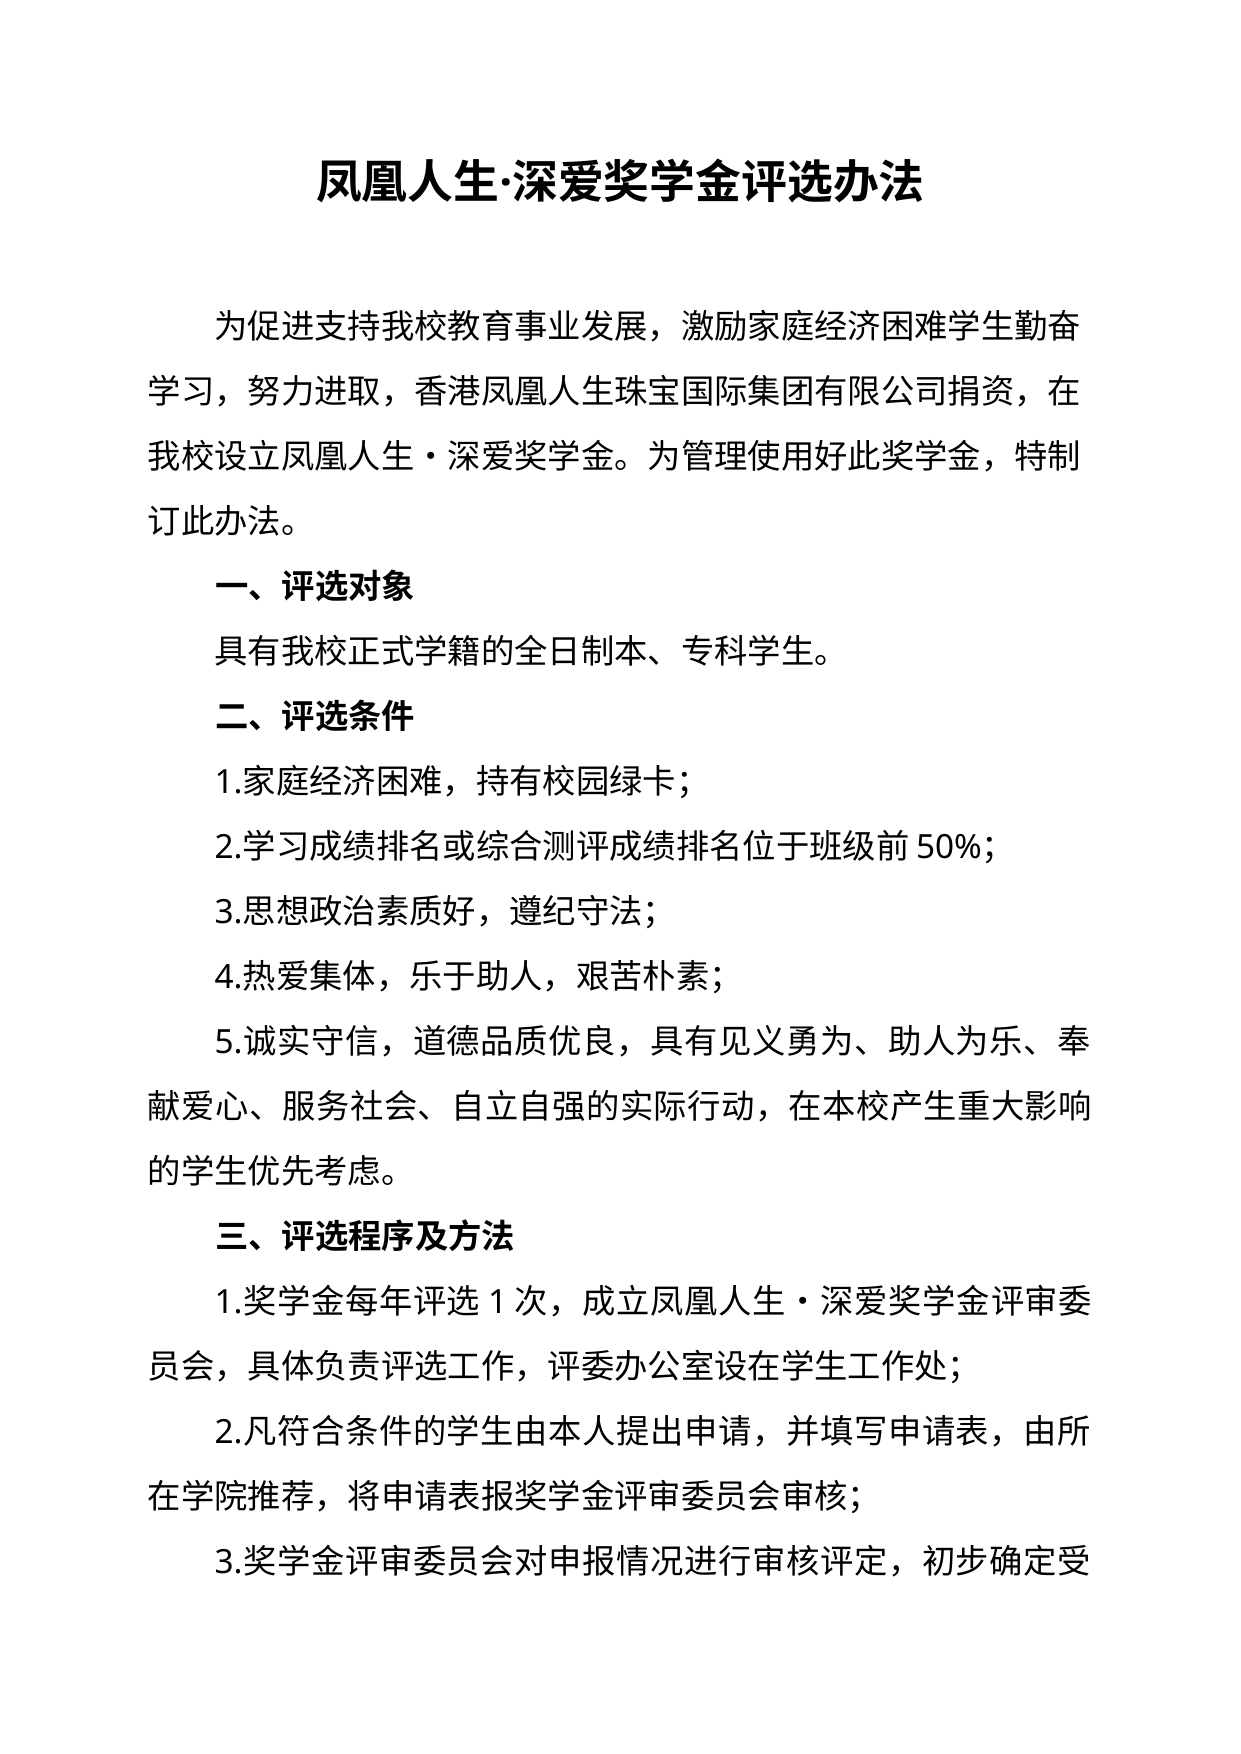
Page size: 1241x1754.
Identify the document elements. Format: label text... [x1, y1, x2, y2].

text 一、评选对象 [148, 552, 1092, 617]
text 5.诚实守信，道德品质优良，具有见义勇为、助人为乐、奉献爱心、服务社会、自立自强的实际行动，在本校产生重大影响的学生优先考虑。 [148, 1007, 1092, 1202]
text 为促进支持我校教育事业发展，激励家庭经济困难学生勤奋学习，努力进取，香港凤凰人生珠宝国际集团有限公司捐资，在我校设立凤凰人生•深爱奖学金。为管理使用好此奖学金，特制订此办法。 [148, 292, 1092, 552]
text 2.学习成绩排名或综合测评成绩排名位于班级前50%； [148, 812, 1092, 877]
text 二、评选条件 [148, 682, 1092, 747]
text 3.思想政治素质好，遵纪守法； [148, 877, 1092, 942]
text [148, 1527, 1092, 1592]
text 三、评选程序及方法 [148, 1202, 1092, 1267]
text 1.家庭经济困难，持有校园绿卡； [148, 747, 1092, 812]
text 1.奖学金每年评选1次，成立凤凰人生•深爱奖学金评审委员会，具体负责评选工作，评委办公室设在学生工作处； [148, 1267, 1092, 1397]
text 具有我校正式学籍的全日制本、专科学生。 [148, 617, 1092, 682]
text 4.热爱集体，乐于助人，艰苦朴素； [148, 942, 1092, 1007]
text 2.凡符合条件的学生由本人提出申请，并填写申请表，由所在学院推荐，将申请表报奖学金评审委员会审核； [148, 1397, 1092, 1527]
text 凤凰人生·深爱奖学金评选办法 [148, 129, 1092, 227]
